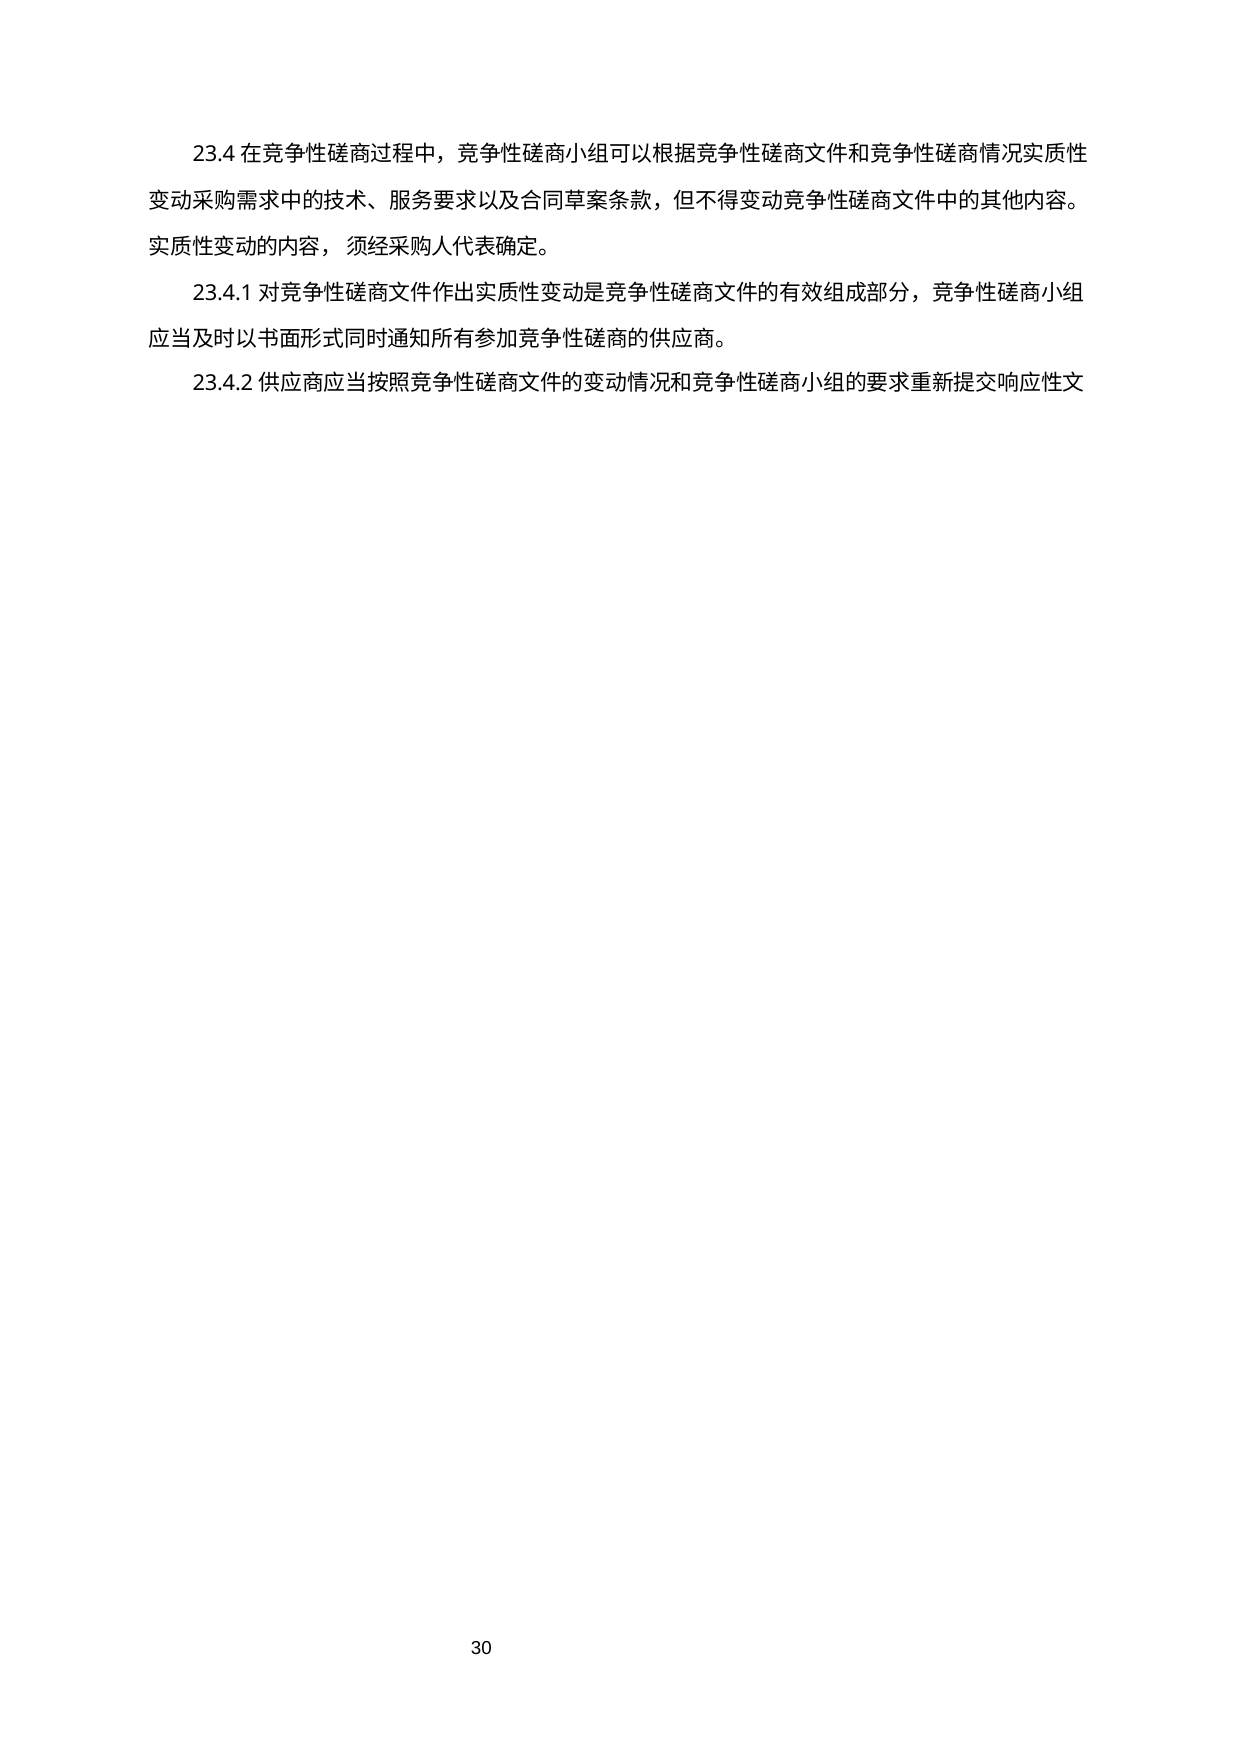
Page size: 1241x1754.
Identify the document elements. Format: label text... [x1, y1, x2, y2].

text 23.4 在竞争性磋商过程中，竞争性磋商小组可以根据竞争性磋商文件和竞争性磋商情况实质性 变动采购需求中的技术、服务要求以及合同草案条款，但不得变动竞争性磋商文件中的其他内容。 实质性变动的内容， 须经采购人代表确定。 [148, 136, 1093, 260]
text 23.4.1 对竞争性磋商文件作出实质性变动是竞争性磋商文件的有效组成部分，竞争性磋商小组 应当及时以书面形式同时通知所有参加竞争性磋商的供应商。 [148, 275, 1093, 353]
text 23.4.2 供应商应当按照竞争性磋商文件的变动情况和竞争性磋商小组的要求重新提交响应性文 [192, 367, 1093, 396]
